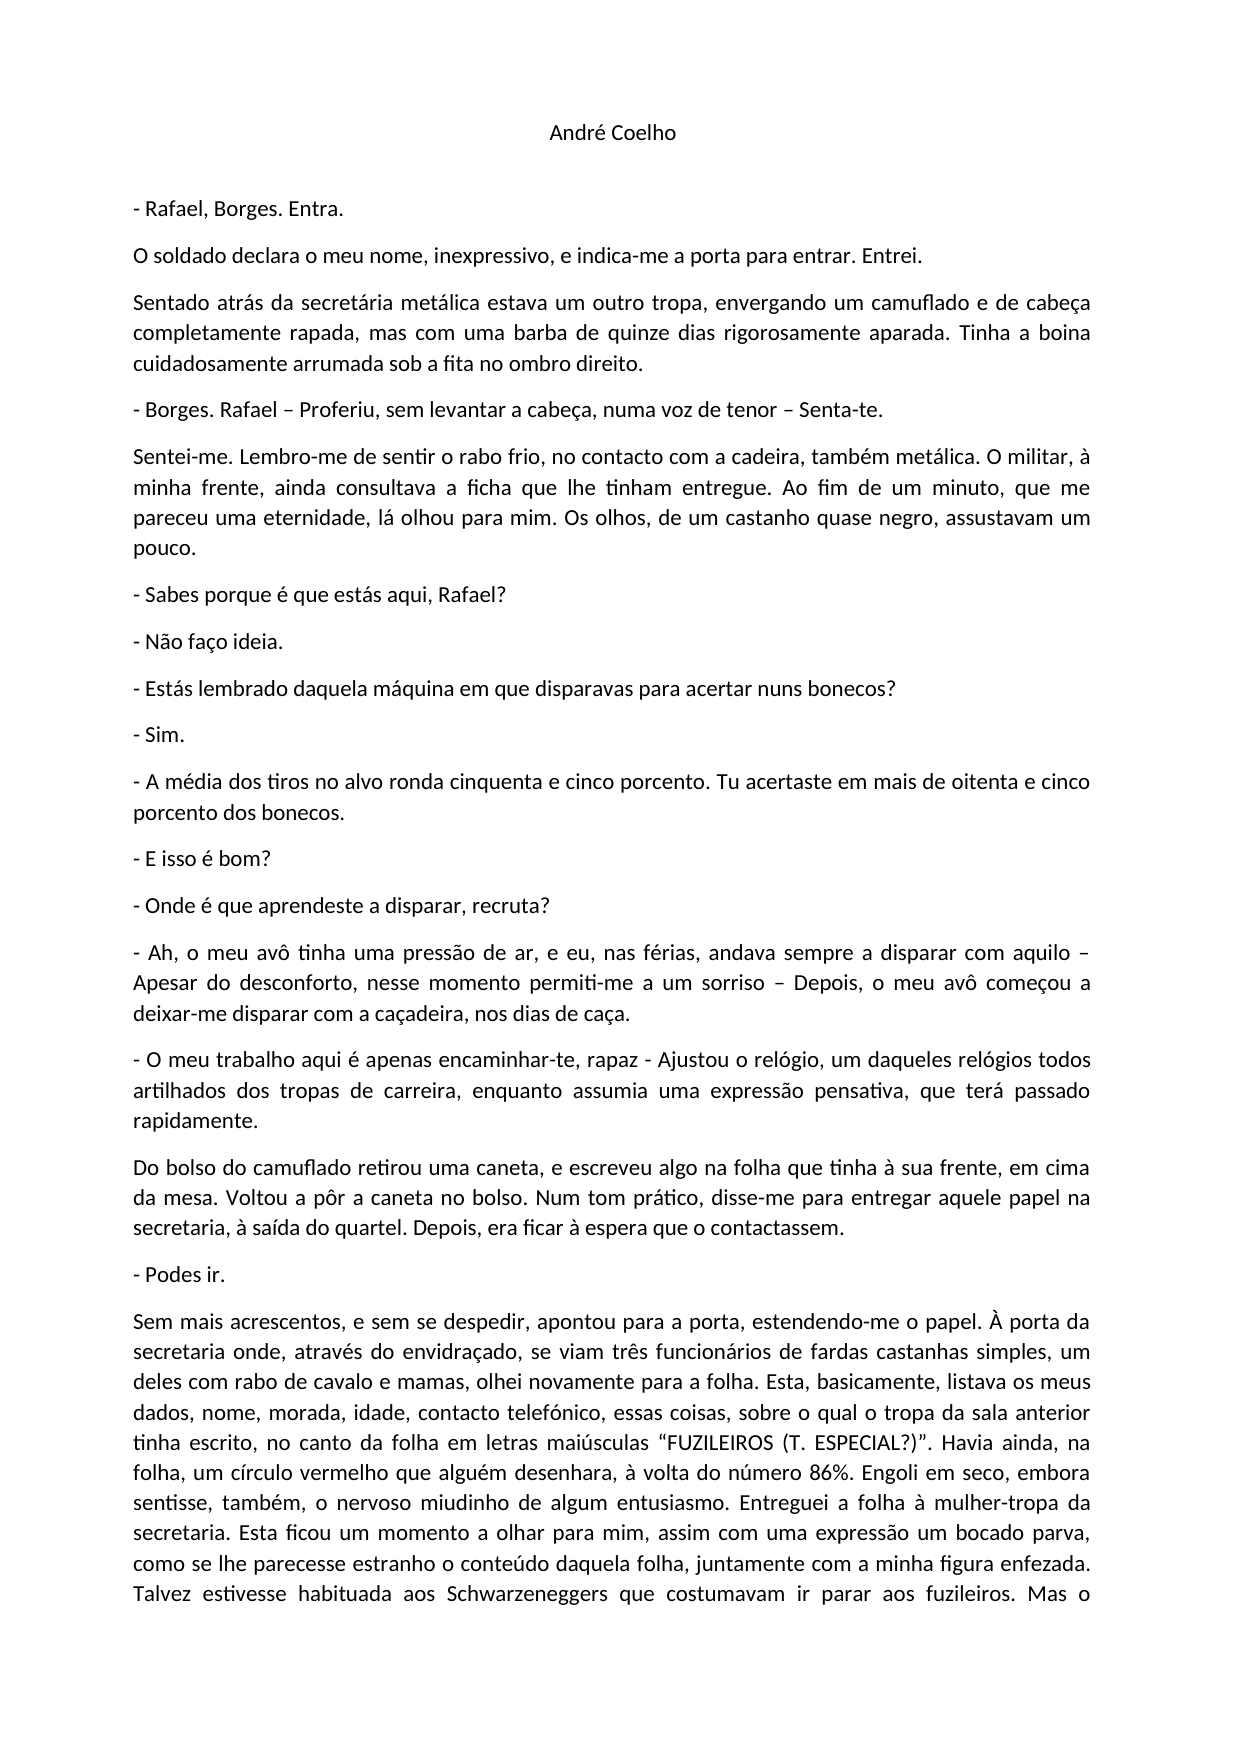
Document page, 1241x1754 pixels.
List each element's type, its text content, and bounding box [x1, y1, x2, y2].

text - Não faço ideia. [133, 627, 1093, 655]
text - Estás lembrado daquela máquina em que disparavas para acertar nuns bonecos? [133, 674, 1093, 702]
text - O meu trabalho aqui é apenas encaminhar-te, rapaz - Ajustou o relógio, um daqueles relógios todos artilhados dos tropas de carreira, enquanto assumia uma expressão pensativa, que terá passado rapidamente. [133, 1046, 1093, 1134]
text - Podes ir. [133, 1260, 1093, 1288]
text - Rafael, Borges. Entra. [133, 194, 1093, 222]
text Sentei-me. Lembro-me de sentir o rabo frio, no contacto com a cadeira, também metálica. O militar, à minha frente, ainda consultava a ficha que lhe tinham entregue. Ao fim de um minuto, que me pareceu uma eternidade, lá olhou para mim. Os olhos, de um castanho quase negro, assustavam um pouco. [133, 442, 1093, 561]
text - Onde é que aprendeste a disparar, recruta? [133, 891, 1093, 919]
text - A média dos tiros no alvo ronda cinquenta e cinco porcento. Tu acertaste em mais de oitenta e cinco porcento dos bonecos. [133, 767, 1093, 826]
text O soldado declara o meu nome, inexpressivo, e indica-me a porta para entrar. Entrei. [133, 241, 1093, 269]
text - Borges. Rafael – Proferiu, sem levantar a cabeça, numa voz de tenor – Senta-te. [133, 396, 1093, 423]
text - Ah, o meu avô tinha uma pressão de ar, e eu, nas férias, andava sempre a disparar com aquilo – Apesar do desconforto, nesse momento permiti-me a um sorriso – Depois, o meu avô começou a deixar-me disparar com a caçadeira, nos dias de caça. [133, 938, 1093, 1027]
text Do bolso do camuflado retirou uma caneta, e escreveu algo na folha que tinha à sua frente, em cima da mesa. Voltou a pôr a caneta no bolso. Num tom prático, disse-me para entregar aquele papel na secretaria, à saída do quartel. Depois, era ficar à espera que o contactassem. [133, 1153, 1093, 1241]
text Sentado atrás da secretária metálica estava um outro tropa, envergando um camuflado e de cabeça completamente rapada, mas com uma barba de quinze dias rigorosamente aparada. Tinha a boina cuidadosamente arrumada sob a fita no ombro direito. [133, 288, 1093, 377]
text - E isso é bom? [133, 844, 1093, 872]
text - Sabes porque é que estás aqui, Rafael? [133, 580, 1093, 608]
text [133, 1307, 1093, 1607]
text - Sim. [133, 721, 1093, 748]
